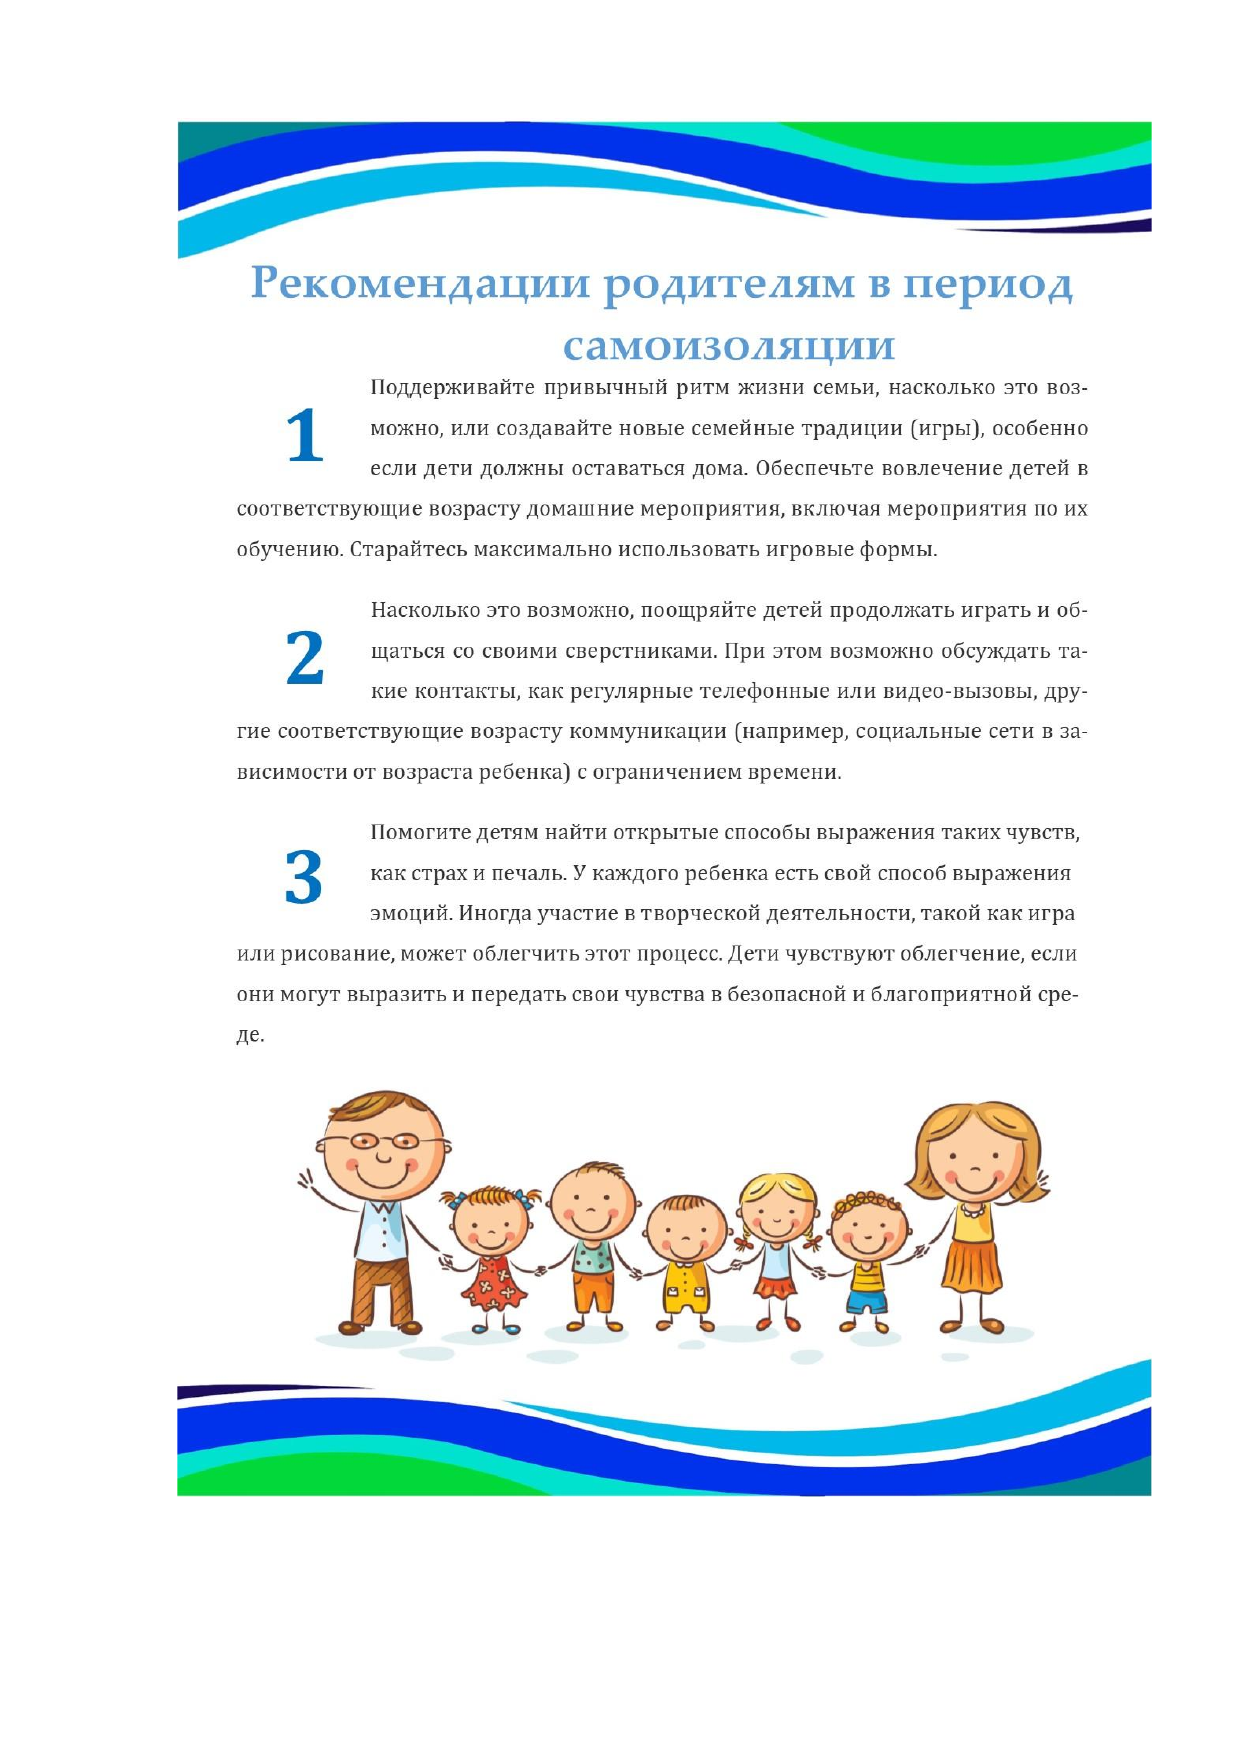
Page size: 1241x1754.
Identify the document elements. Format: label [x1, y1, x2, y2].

picture [177, 118, 1152, 1497]
